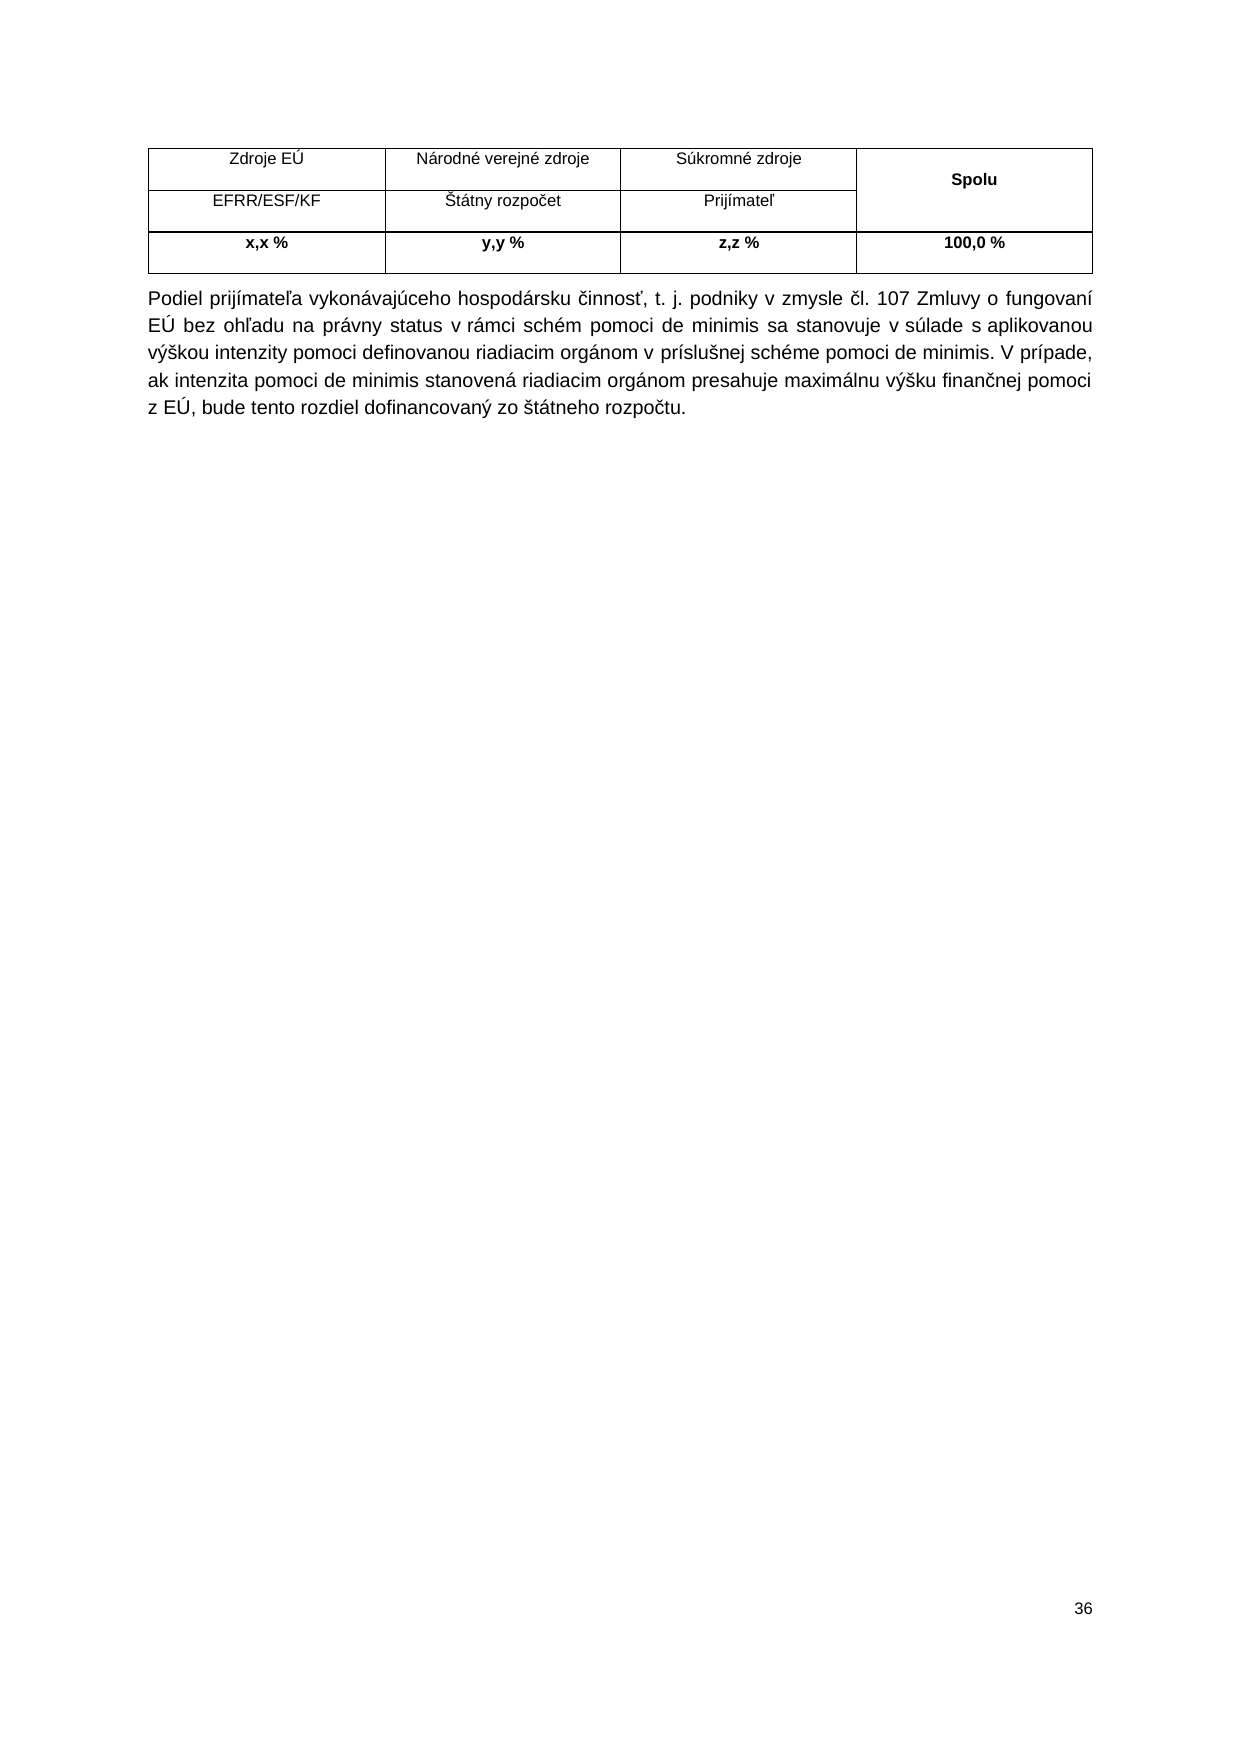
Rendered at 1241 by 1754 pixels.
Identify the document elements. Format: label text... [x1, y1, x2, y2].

table_cell Štátny rozpočet [386, 191, 620, 231]
table_cell Prijímateľ [621, 191, 856, 231]
table_cell x,x % [149, 233, 385, 273]
table_cell Zdroje EÚ [149, 149, 385, 189]
table_cell Spolu [857, 149, 1092, 231]
table_cell 100,0 % [857, 233, 1092, 273]
table_cell EFRR/ESF/KF [149, 191, 385, 231]
table_cell Súkromné zdroje [621, 149, 856, 189]
table_cell z,z % [621, 233, 856, 273]
table_cell Národné verejné zdroje [386, 149, 620, 189]
text Podiel prijímateľa vykonávajúceho hospodársku činnosť, t. j. podniky v zmysle čl. 107 Zmluvy o fungovaní EÚ bez ohľadu na právny status v rámci schém pomoci de minimis sa stanovuje v súlade s aplikovanou výškou intenzity pomoci definovanou riadiacim orgánom v príslušnej schéme pomoci de minimis. V prípade, ak intenzita pomoci de minimis stanovená riadiacim orgánom presahuje maximálnu výšku finančnej pomoci z EÚ, bude tento rozdiel dofinancovaný zo štátneho rozpočtu. [148, 287, 1092, 418]
table_cell y,y % [386, 233, 620, 273]
